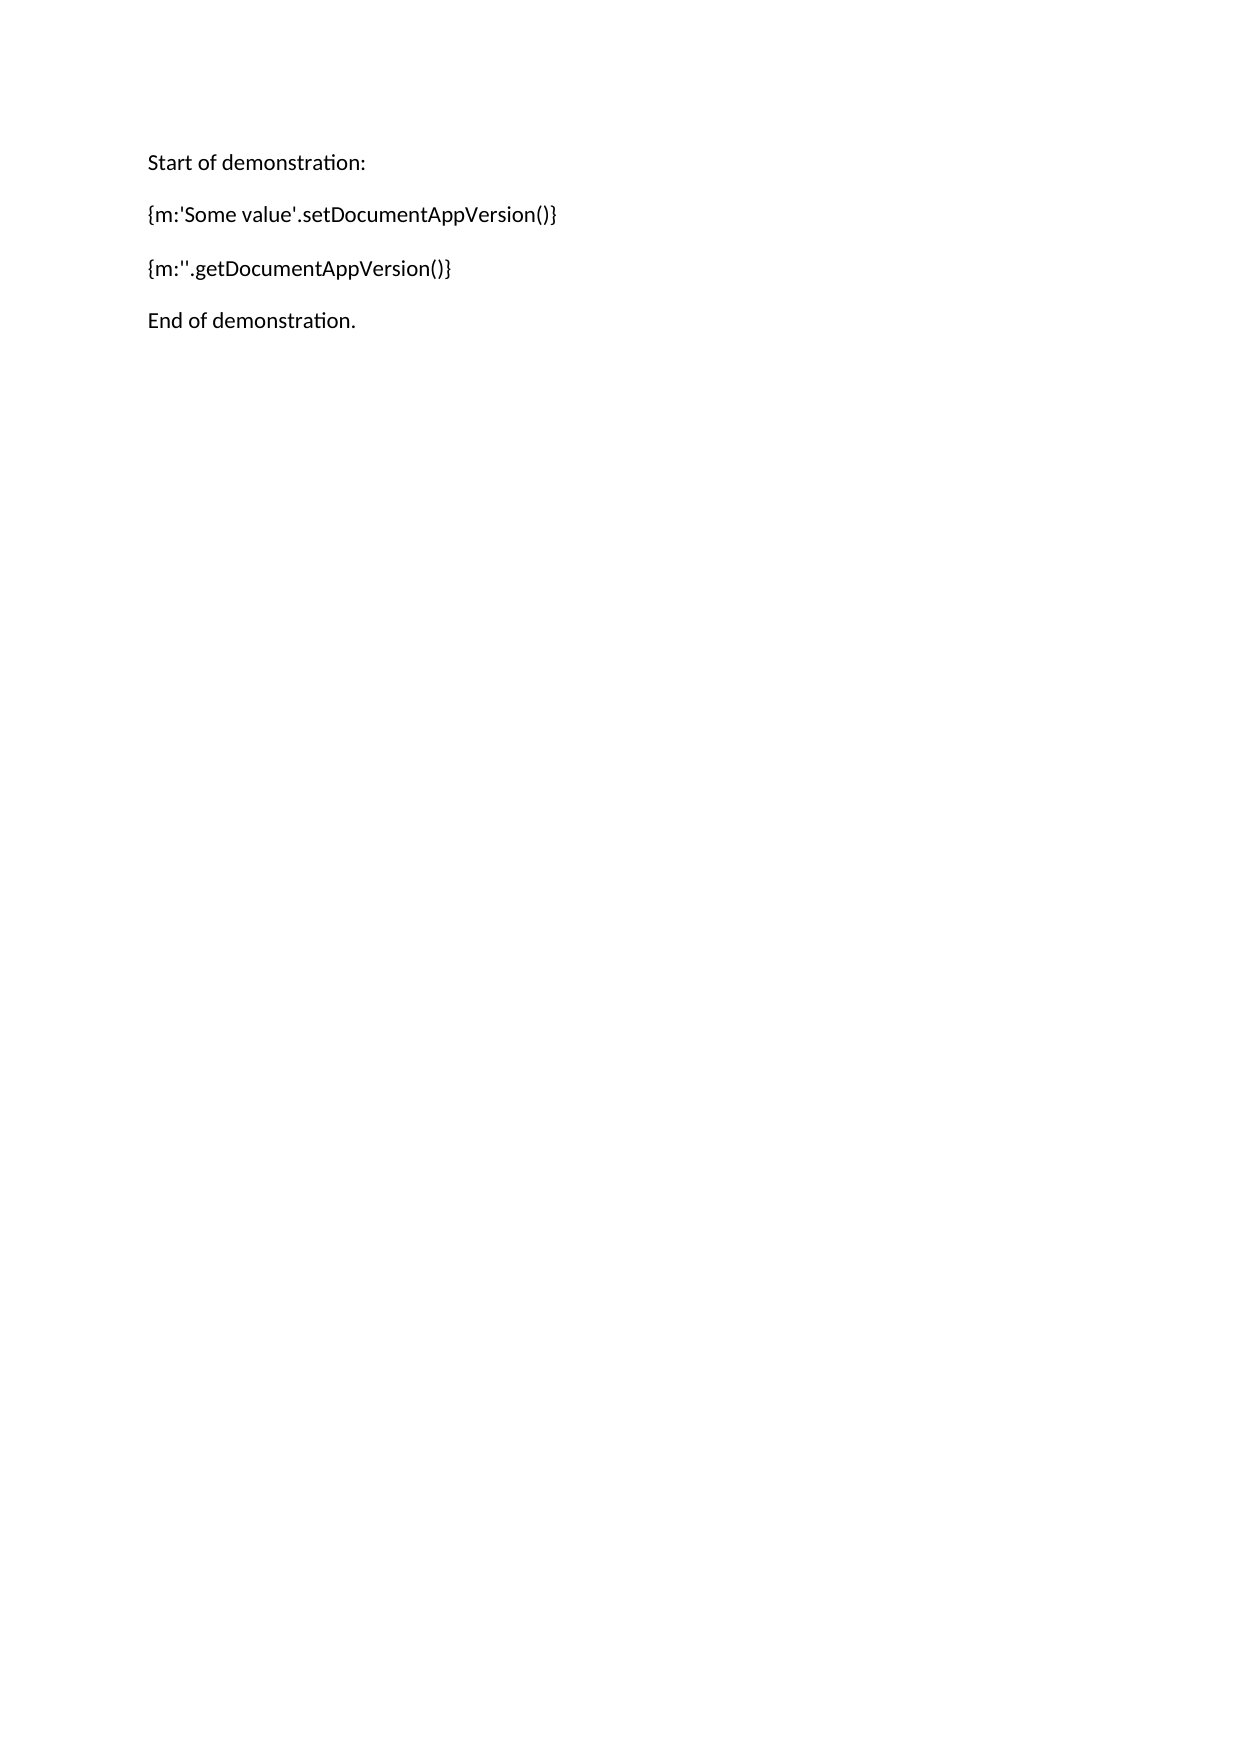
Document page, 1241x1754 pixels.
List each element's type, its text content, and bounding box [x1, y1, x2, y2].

text {m:''.getDocumentAppVersion()} [148, 254, 1093, 282]
text Start of demonstration: [148, 148, 1093, 176]
text {m:'Some value'.setDocumentAppVersion()} [148, 201, 1093, 229]
text End of demonstration. [148, 307, 1093, 335]
